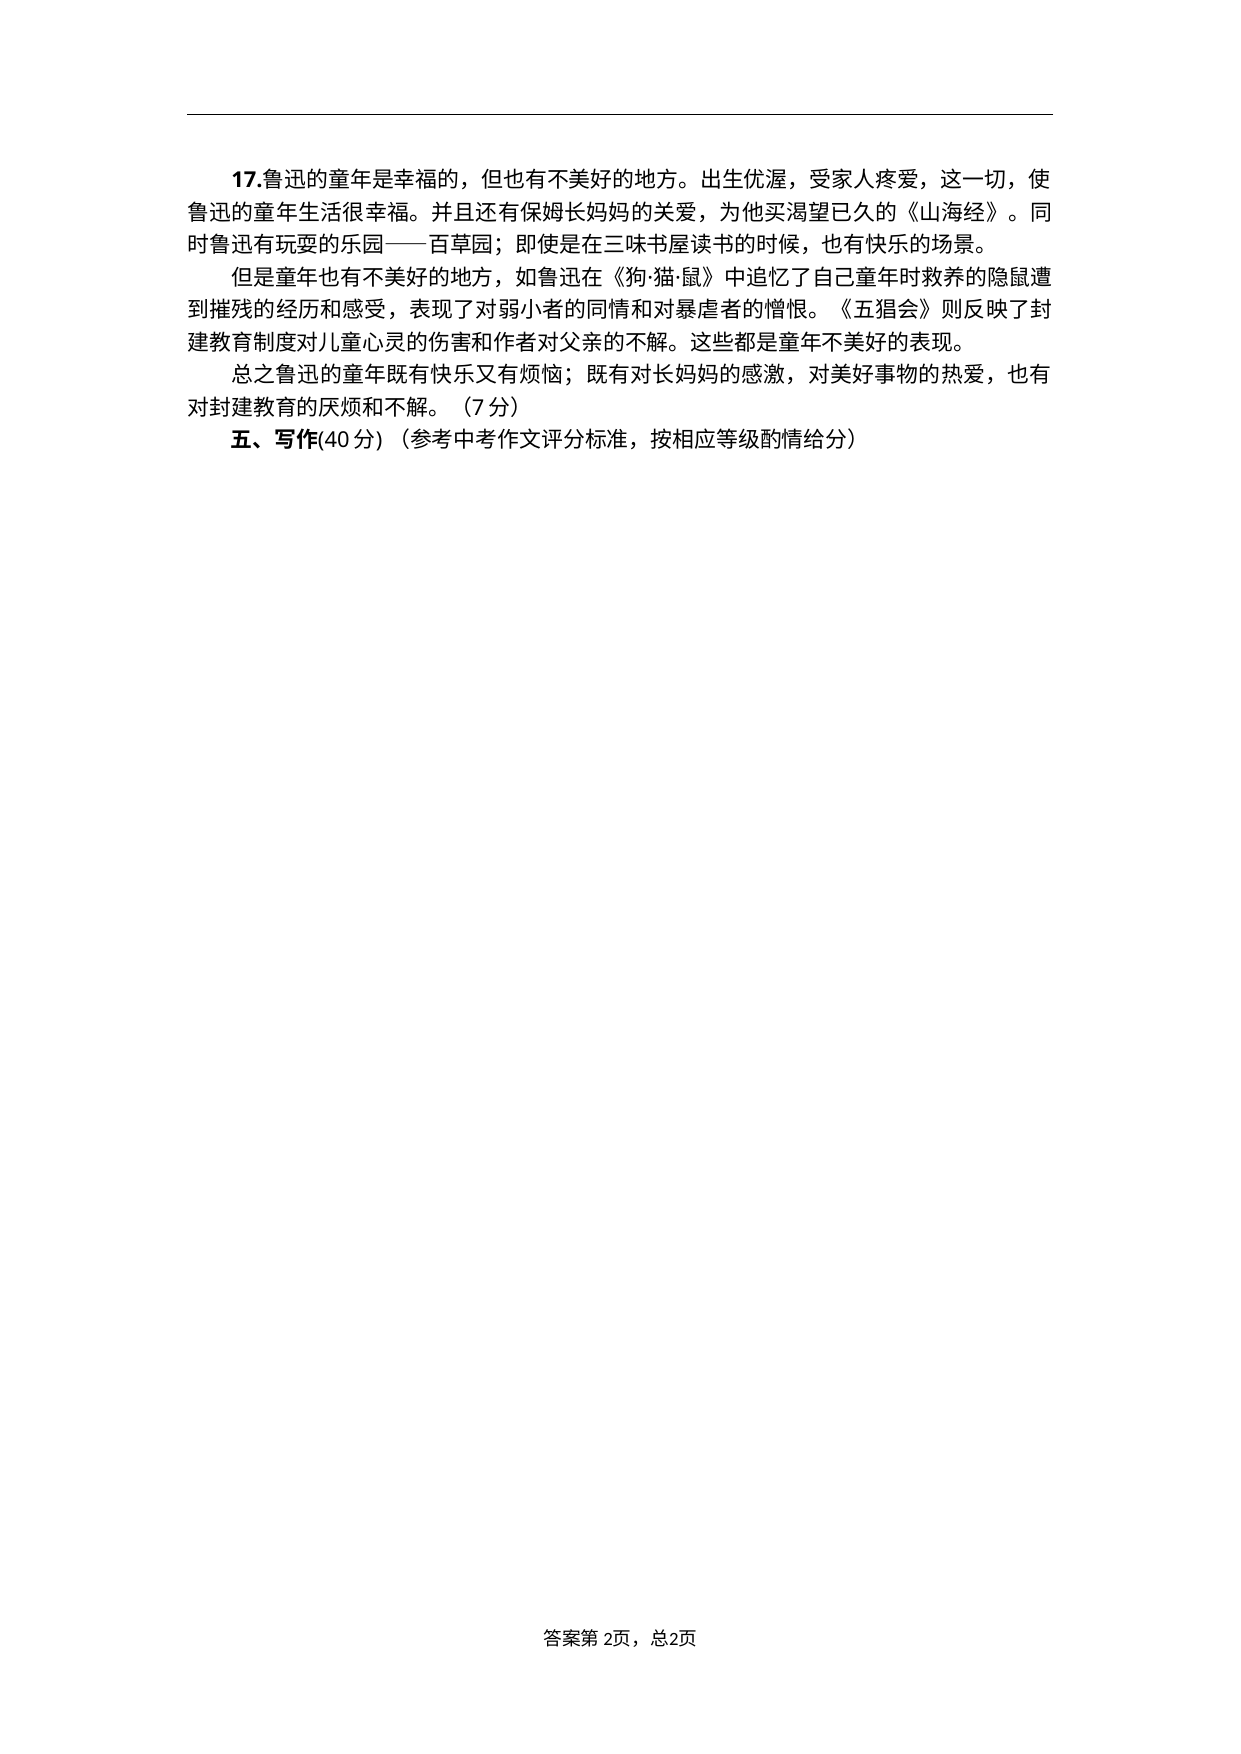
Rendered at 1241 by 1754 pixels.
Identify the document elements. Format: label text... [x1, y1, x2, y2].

text 但是童年也有不美好的地方，如鲁迅在《狗·猫·鼠》中追忆了自己童年时救养的隐鼠遭到摧残的经历和感受，表现了对弱小者的同情和对暴虐者的憎恨。《五猖会》则反映了封建教育制度对儿童心灵的伤害和作者对父亲的不解。这些都是童年不美好的表现。 [187, 324, 1053, 357]
text 总之鲁迅的童年既有快乐又有烦恼；既有对长妈妈的感激，对美好事物的热爱，也有对封建教育的厌烦和不解。（7分） [187, 357, 1053, 422]
text 五、写作(40分) （参考中考作文评分标准，按相应等级酌情给分） [187, 422, 1053, 454]
text 17.鲁迅的童年是幸福的，但也有不美好的地方。出生优渥，受家人疼爱，这一切，使鲁迅的童年生活很幸福。并且还有保姆长妈妈的关爱，为他买渴望已久的《山海经》。同时鲁迅有玩耍的乐园——百草园；即使是在三味书屋读书的时候，也有快乐的场景。 [187, 162, 1053, 195]
text 但是童年也有不美好的地方，如鲁迅在《狗·猫·鼠》中追忆了自己童年时救养的隐鼠遭到摧残的经历和感受，表现了对弱小者的同情和对暴虐者的憎恨。《五猖会》则反映了封建教育制度对儿童心灵的伤害和作者对父亲的不解。这些都是童年不美好的表现。 [187, 259, 1053, 293]
text 17.鲁迅的童年是幸福的，但也有不美好的地方。出生优渥，受家人疼爱，这一切，使鲁迅的童年生活很幸福。并且还有保姆长妈妈的关爱，为他买渴望已久的《山海经》。同时鲁迅有玩耍的乐园——百草园；即使是在三味书屋读书的时候，也有快乐的场景。 [187, 227, 1053, 259]
